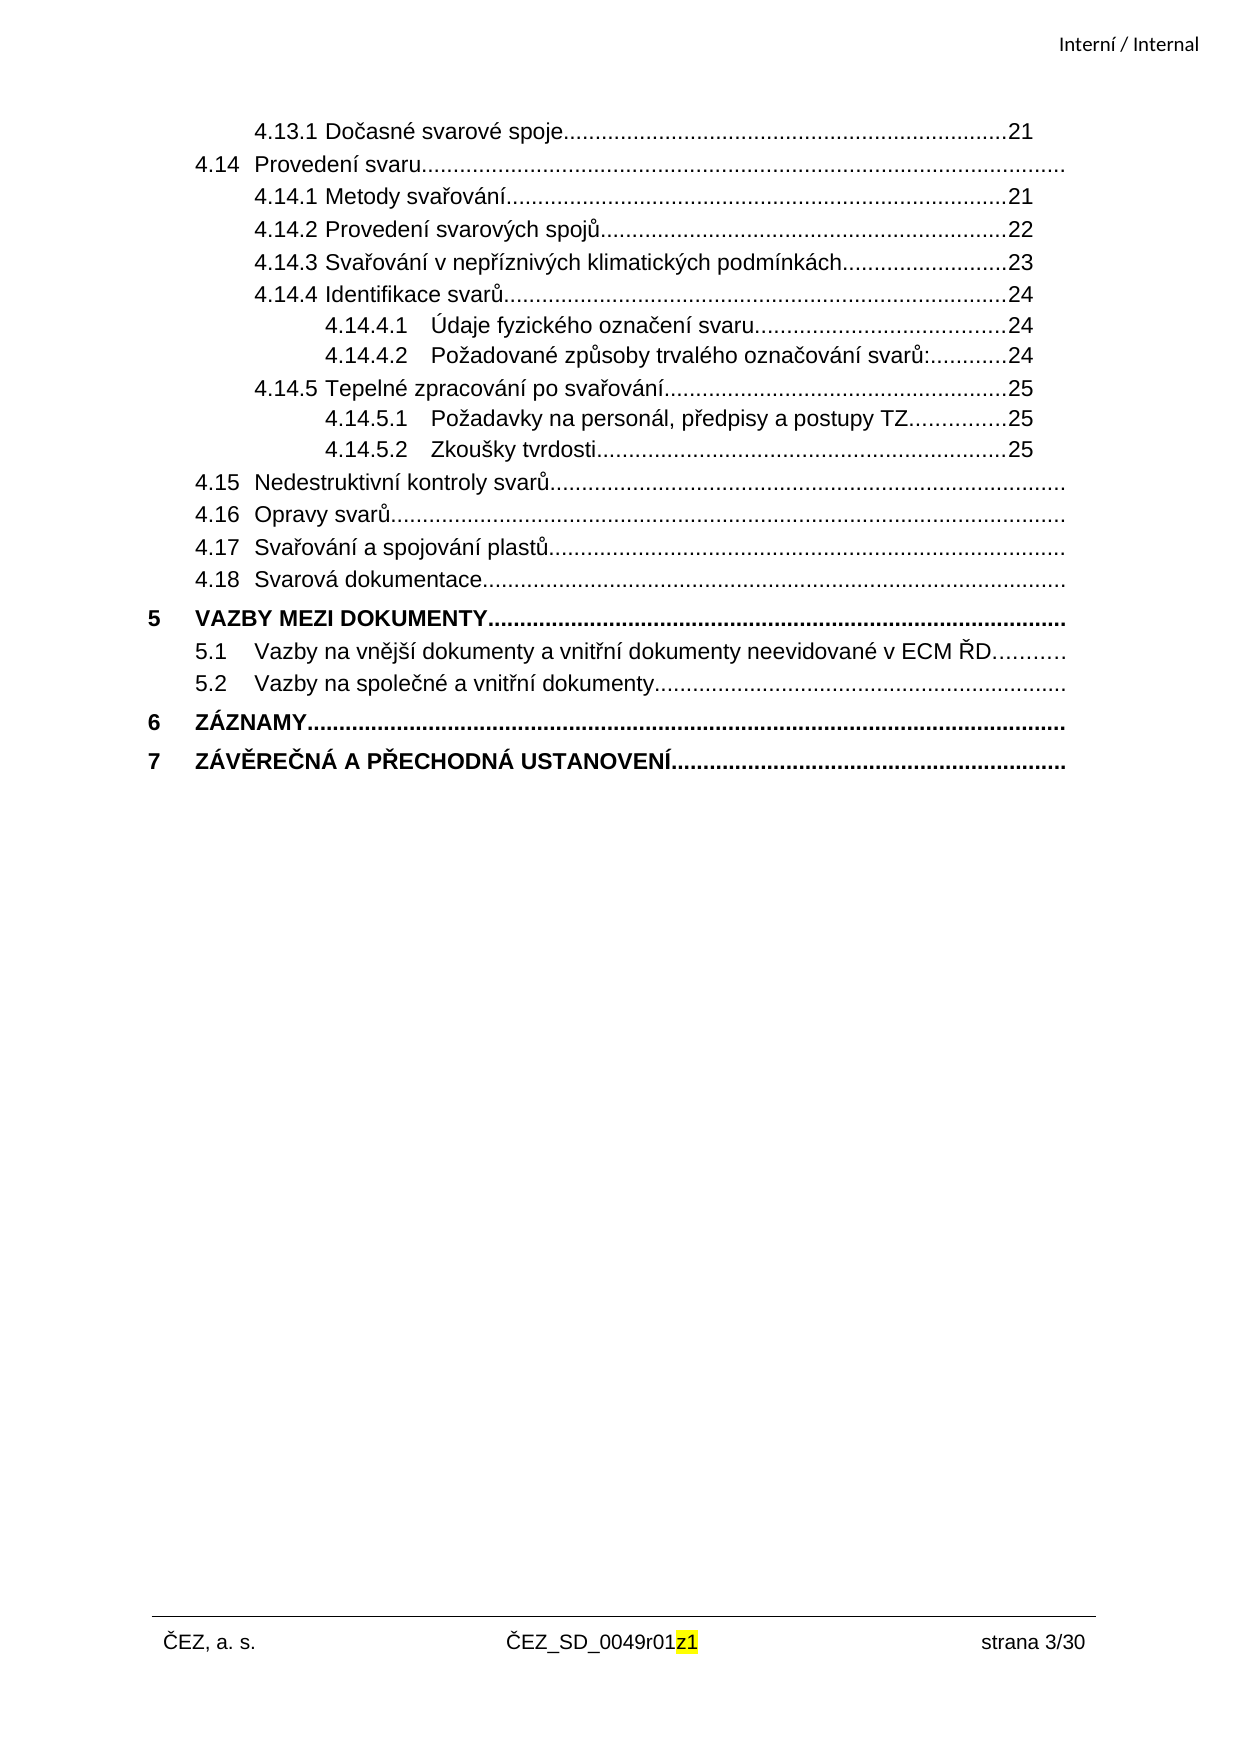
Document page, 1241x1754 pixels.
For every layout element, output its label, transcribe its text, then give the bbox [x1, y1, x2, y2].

text 4.14.2 Provedení svarových spojů 22 [254, 216, 1033, 242]
text 4.14.4.1 Údaje fyzického označení svaru 24 [325, 312, 1033, 338]
text 4.15 Nedestruktivní kontroly svarů 26 [195, 468, 1033, 495]
text 5 VAZBY MEZI DOKUMENTy 29 [148, 605, 1033, 631]
text 4.14.3 Svařování v nepříznivých klimatických podmínkách 23 [254, 248, 1033, 275]
text 4.14.5.1 Požadavky na personál, předpisy a postupy TZ 25 [325, 405, 1033, 432]
text 7 ZÁVĚREČNÁ A PŘECHODNÁ USTANOVENÍ 29 [148, 748, 1033, 774]
text 4.14.5 Tepelné zpracování po svařování 25 [254, 375, 1033, 401]
text 4.18 Svarová dokumentace 27 [195, 566, 1033, 593]
text 4.17 Svařování a spojování plastů 27 [195, 534, 1033, 560]
text 4.14.4.2 Požadované způsoby trvalého označování svarů: 24 [325, 342, 1033, 368]
text 5.2 Vazby na společné a vnitřní dokumenty 29 [195, 670, 1033, 697]
text 6 Záznamy 29 [148, 709, 1033, 736]
text 5.1 Vazby na vnější dokumenty a vnitřní dokumenty neevidované v ECM ŘD 29 [195, 638, 1033, 664]
text 4.14.1 Metody svařování 21 [254, 183, 1033, 210]
text 4.14.5.2 Zkoušky tvrdosti 25 [325, 436, 1033, 462]
text 4.14 Provedení svaru 21 [195, 151, 1033, 177]
text 4.14.4 Identifikace svarů 24 [254, 281, 1033, 307]
text 4.16 Opravy svarů 26 [195, 501, 1033, 527]
text 4.13.1 Dočasné svarové spoje 21 [254, 118, 1033, 144]
